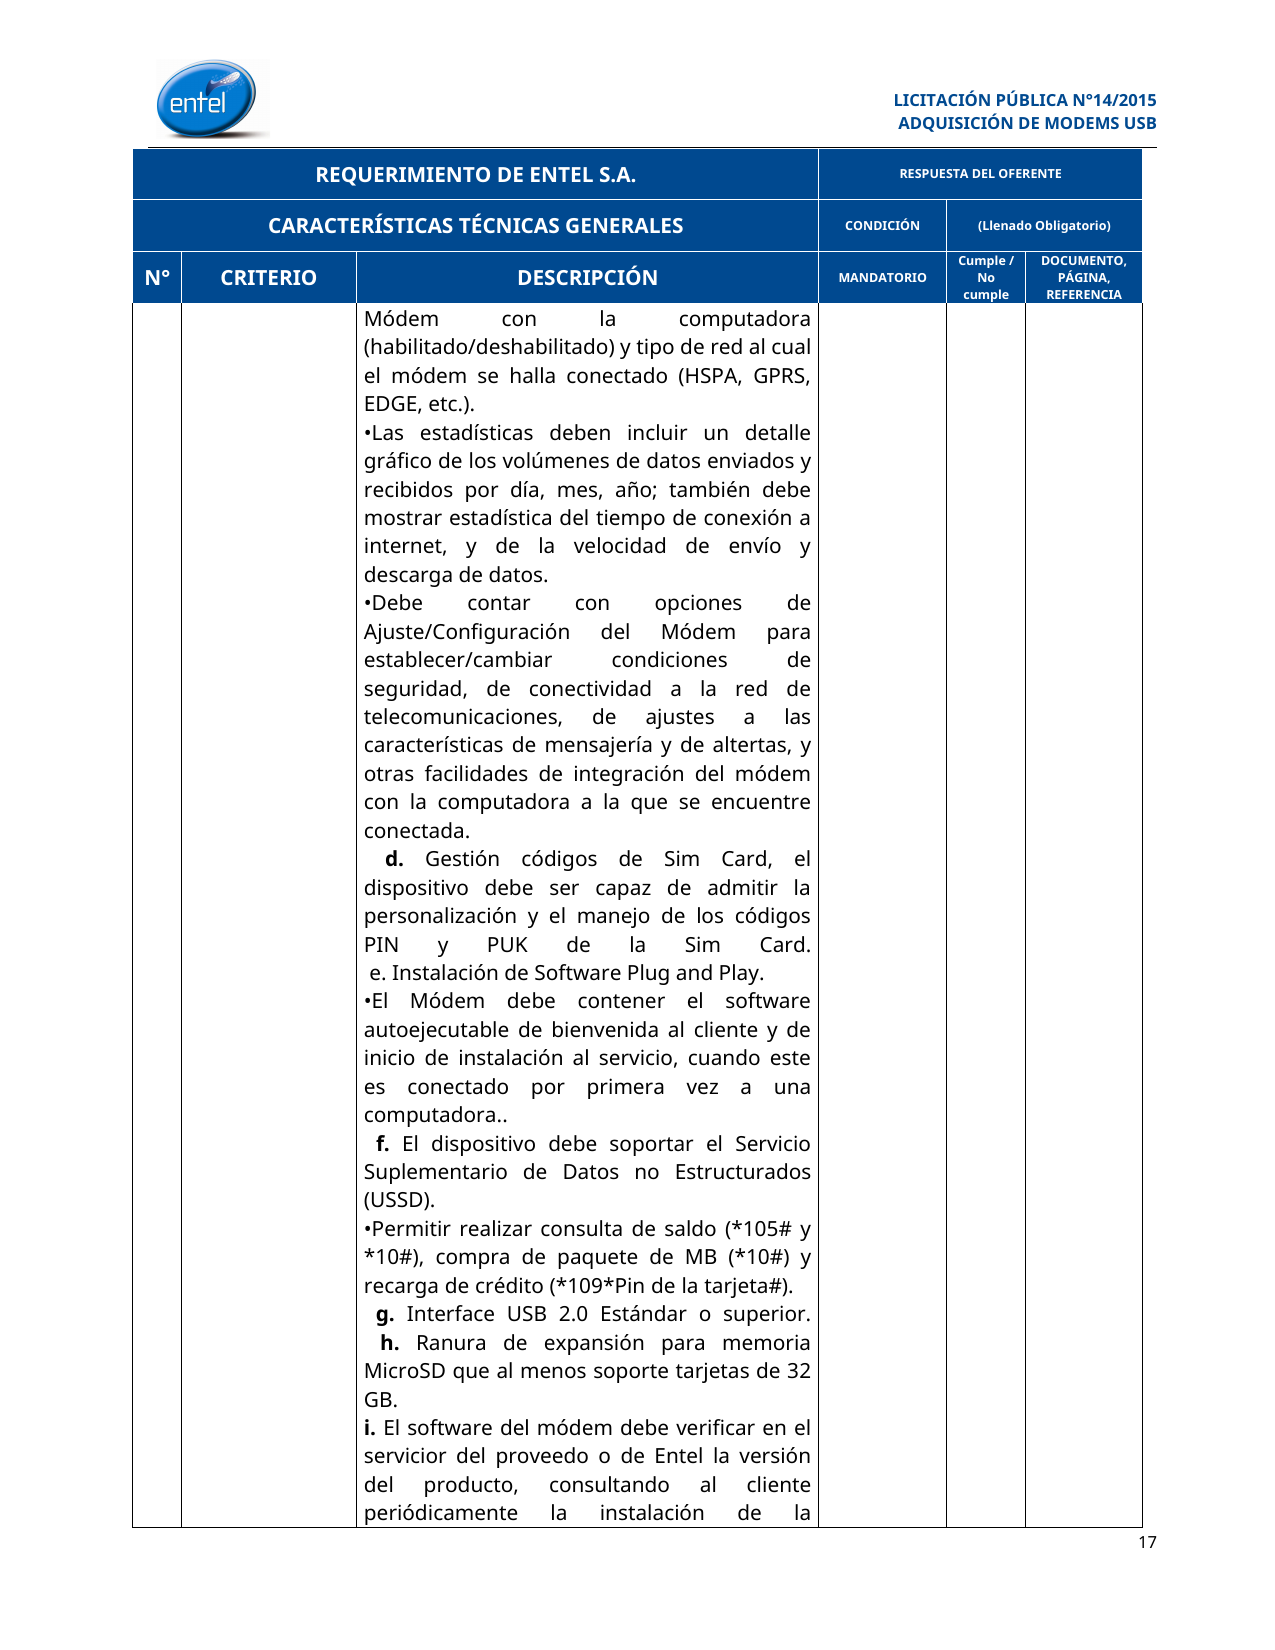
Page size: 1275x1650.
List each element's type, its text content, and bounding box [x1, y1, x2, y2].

table_cell [1026, 304, 1142, 1527]
table_cell CONDICIÓN [819, 200, 946, 251]
table_cell MANDATORIO [819, 252, 946, 303]
table_cell CRITERIO [182, 252, 356, 303]
table_cell CARACTERÍSTICAS TÉCNICAS GENERALES [133, 200, 818, 251]
table_header RESPUESTA DEL OFERENTE [819, 149, 1142, 199]
table_cell (Llenado Obligatorio) [947, 200, 1142, 251]
table_cell DESCRIPCIÓN [357, 252, 818, 303]
table_cell DOCUMENTO, PÁGINA, REFERENCIA [1026, 252, 1142, 303]
picture [156, 59, 271, 139]
table_cell Cumple / No cumple [947, 252, 1025, 303]
table_header REQUERIMIENTO DE ENTEL S.A. [133, 149, 818, 199]
table_cell [947, 304, 1025, 1527]
table_cell [819, 304, 946, 1527]
table_cell N° [133, 252, 181, 303]
